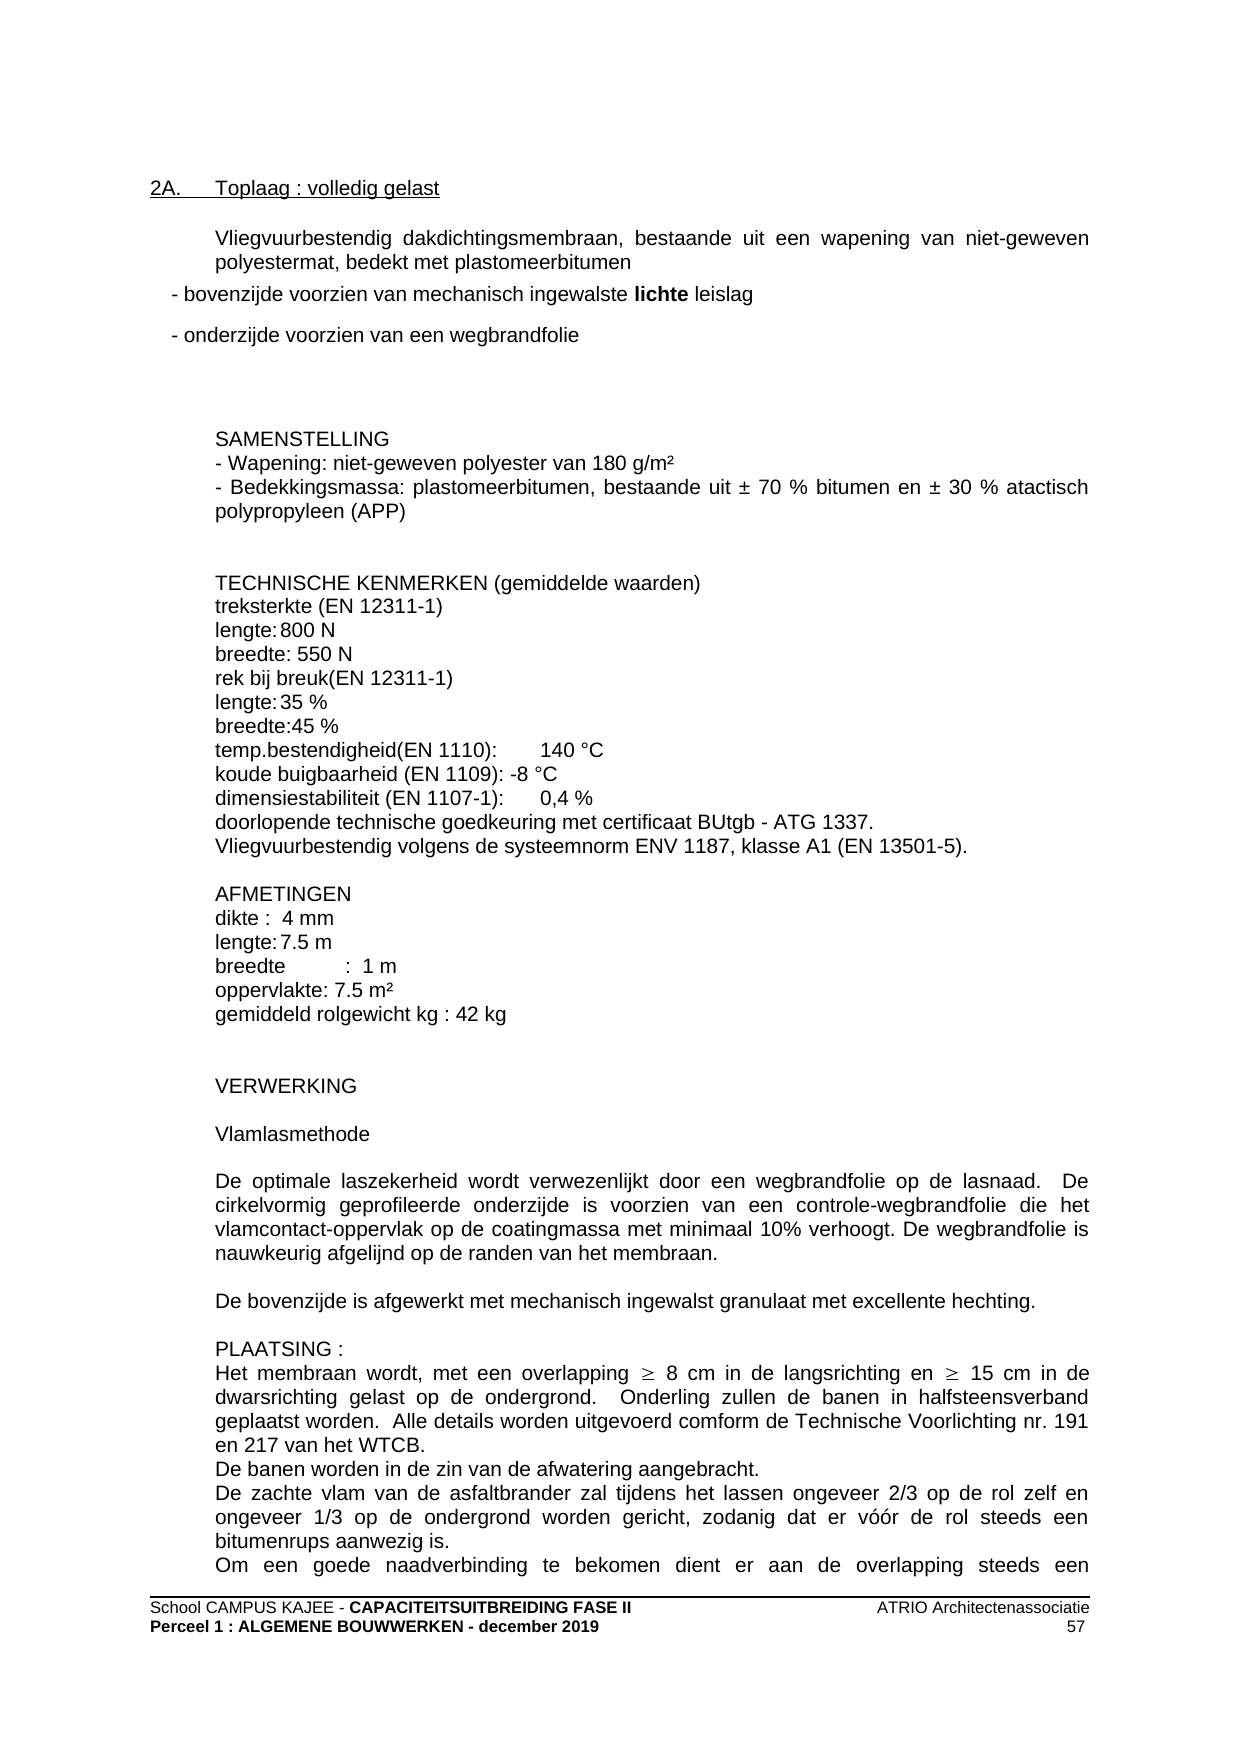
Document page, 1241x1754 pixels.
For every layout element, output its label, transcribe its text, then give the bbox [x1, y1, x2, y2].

text Vlamlasmethode [215, 1121, 1090, 1145]
text 2A. Toplaag : volledig gelast [150, 176, 1090, 200]
text De zachte vlam van de asfaltbrander zal tijdens het lassen ongeveer 2/3 op de rol zelf en ongeveer 1/3 op de ondergrond worden gericht, zodanig dat er vóór de rol steeds een bitumenrups aanwezig is. [215, 1481, 1090, 1553]
text treksterkte (EN 12311-1) [215, 594, 1090, 618]
text lengte: 35 % [215, 690, 1090, 714]
text De optimale laszekerheid wordt verwezenlijkt door een wegbrandfolie op de lasnaad. De cirkelvormig geprofileerde onderzijde is voorzien van een controle-wegbrandfolie die het vlamcontact-oppervlak op de coatingmassa met minimaal 10% verhoogt. De wegbrandfolie is nauwkeurig afgelijnd op de randen van het membraan. [215, 1169, 1090, 1265]
text koude buigbaarheid (EN 1109): -8 °C [215, 762, 1090, 786]
text dikte : 4 mm [215, 906, 1090, 930]
text AFMETINGEN [215, 882, 1090, 906]
text temp.bestendigheid(EN 1110): 140 °C [215, 738, 1090, 762]
text gemiddeld rolgewicht kg : 42 kg [215, 1002, 1090, 1026]
text PLAATSING : [215, 1337, 1090, 1361]
text breedte : 1 m [215, 954, 1090, 978]
text TECHNISCHE KENMERKEN (gemiddelde waarden) [215, 570, 1090, 594]
text Vliegvuurbestendig volgens de systeemnorm ENV 1187, klasse A1 (EN 13501-5). [215, 834, 1090, 858]
text - Wapening: niet-geweven polyester van 180 g/m² [215, 451, 1090, 474]
text De banen worden in de zin van de afwatering aangebracht. [215, 1457, 1090, 1481]
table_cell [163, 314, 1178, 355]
text Het membraan wordt, met een overlapping  8 cm in de langsrichting en  15 cm in de dwarsrichting gelast op de ondergrond. Onderling zullen de banen in halfsteensverband geplaatst worden. Alle details worden uitgevoerd comform de Technische Voorlichting nr. 191 en 217 van het WTCB. [215, 1361, 1090, 1457]
text lengte: 800 N [215, 618, 1090, 642]
text breedte: 550 N [215, 642, 1090, 666]
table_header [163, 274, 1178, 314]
text lengte: 7.5 m [215, 930, 1090, 954]
text breedte:45 % [215, 714, 1090, 738]
text SAMENSTELLING [215, 427, 1090, 451]
text doorlopende technische goedkeuring met certificaat BUtgb - ATG 1337. [215, 810, 1090, 834]
text - Bedekkingsmassa: plastomeerbitumen, bestaande uit ± 70 % bitumen en ± 30 % atactisch polypropyleen (APP) [215, 474, 1090, 522]
text VERWERKING [215, 1073, 1090, 1121]
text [215, 1553, 1090, 1577]
text De bovenzijde is afgewerkt met mechanisch ingewalst granulaat met excellente hechting. [215, 1289, 1090, 1313]
text dimensiestabiliteit (EN 1107-1): 0,4 % [215, 786, 1090, 810]
text rek bij breuk(EN 12311-1) [215, 666, 1090, 690]
text Vliegvuurbestendig dakdichtingsmembraan, bestaande uit een wapening van niet-geweven polyestermat, bedekt met plastomeerbitumen [215, 226, 1090, 273]
text oppervlakte: 7.5 m² [215, 978, 1090, 1002]
